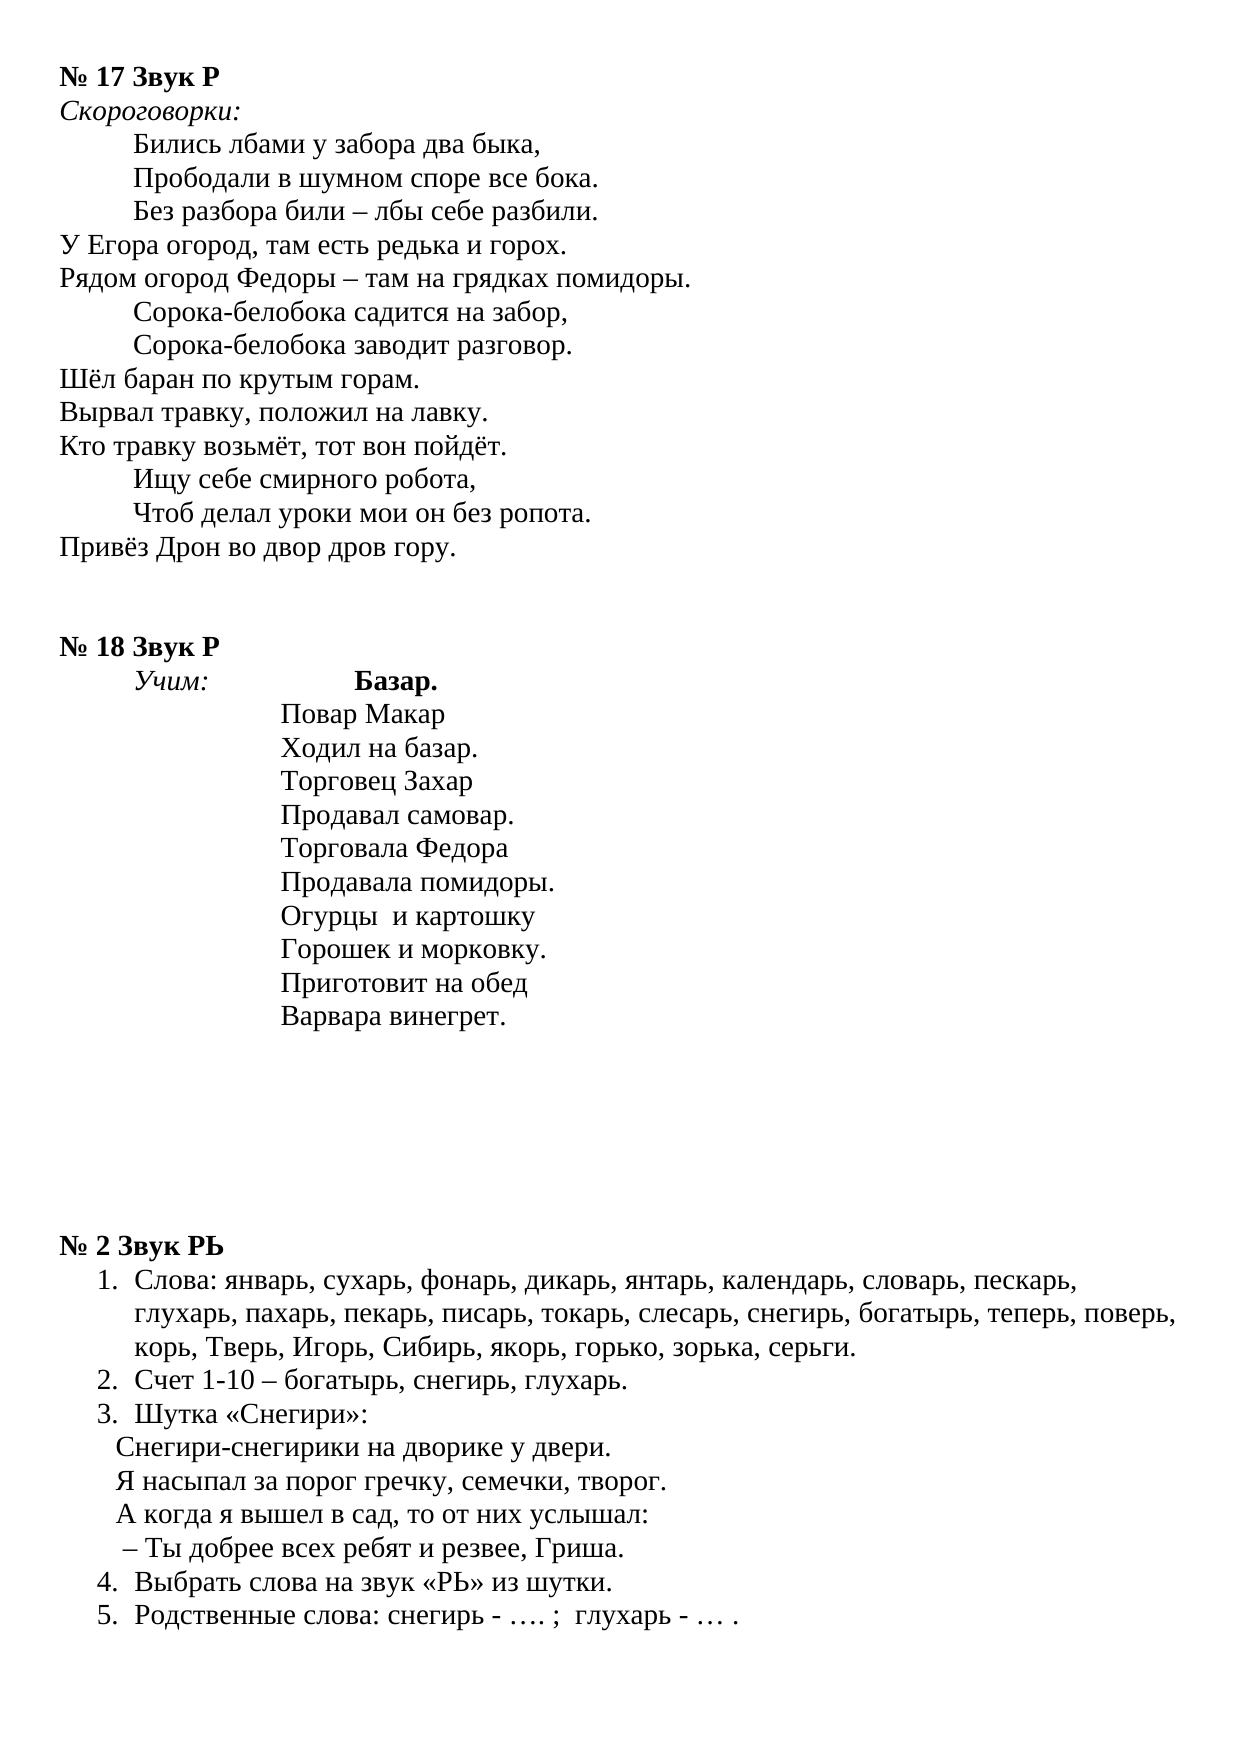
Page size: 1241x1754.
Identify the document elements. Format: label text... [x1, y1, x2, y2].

text Прободали в шумном споре все бока. [59, 160, 1181, 193]
text Сорока-белобока заводит разговор. [59, 327, 1181, 361]
text Скороговорки: [59, 93, 1181, 126]
text Торговала Федора [207, 831, 1181, 864]
text № 2 Звук РЬ [59, 1228, 1181, 1262]
text – Ты добрее всех ребят и резвее, Гриша. [97, 1530, 1181, 1564]
text У Егора огород, там есть редька и горох. [59, 227, 1181, 260]
text Без разбора били – лбы себе разбили. [59, 193, 1181, 227]
list Слова: январь, сухарь, фонарь, дикарь, янтарь, календарь, словарь, пескарь, глухарь, пахарь, пекарь, писарь, токарь, слесарь, снегирь, богатырь, теперь, поверь, корь, Тверь, Игорь, Сибирь, якорь, горько, зорька, серьги. [97, 1262, 1181, 1362]
text Рядом огород Федоры – там на грядках помидоры. [59, 260, 1181, 294]
text Вырвал травку, положил на лавку. [59, 394, 1181, 428]
text Шёл баран по крутым горам. [59, 361, 1181, 394]
text Ищу себе смирного робота, [59, 462, 1181, 495]
text Кто травку возьмёт, тот вон пойдёт. [59, 428, 1181, 462]
list Счет 1-10 – богатырь, снегирь, глухарь. [97, 1362, 1181, 1396]
text Снегири-снегирики на дворике у двери. [97, 1429, 1181, 1463]
list Выбрать слова на звук «РЬ» из шутки. [97, 1564, 1181, 1597]
text Учим: Базар. [59, 663, 1181, 696]
text Приготовит на обед [207, 965, 1181, 998]
text Торговец Захар [207, 763, 1181, 797]
text Огурцы и картошку [207, 898, 1181, 931]
list Родственные слова: снегирь - …. ; глухарь - … . [97, 1597, 1181, 1631]
text Повар Макар [59, 696, 1181, 730]
text Я насыпал за порог гречку, семечки, творог. [97, 1463, 1181, 1497]
text Варвара винегрет. [207, 998, 1181, 1032]
text А когда я вышел в сад, то от них услышал: [97, 1497, 1181, 1530]
text Сорока-белобока садится на забор, [59, 294, 1181, 327]
text Чтоб делал уроки мои он без ропота. [59, 495, 1181, 529]
text Привёз Дрон во двор дров гору. [59, 529, 1181, 562]
text Ходил на базар. [207, 730, 1181, 763]
text Продавал самовар. [207, 797, 1181, 831]
text № 17 Звук Р [59, 59, 1181, 93]
text № 18 Звук Р [59, 629, 1181, 663]
list Шутка «Снегири»: [97, 1396, 1181, 1429]
text Продавала помидоры. [207, 864, 1181, 898]
text Горошек и морковку. [207, 931, 1181, 965]
text Бились лбами у забора два быка, [59, 126, 1181, 160]
